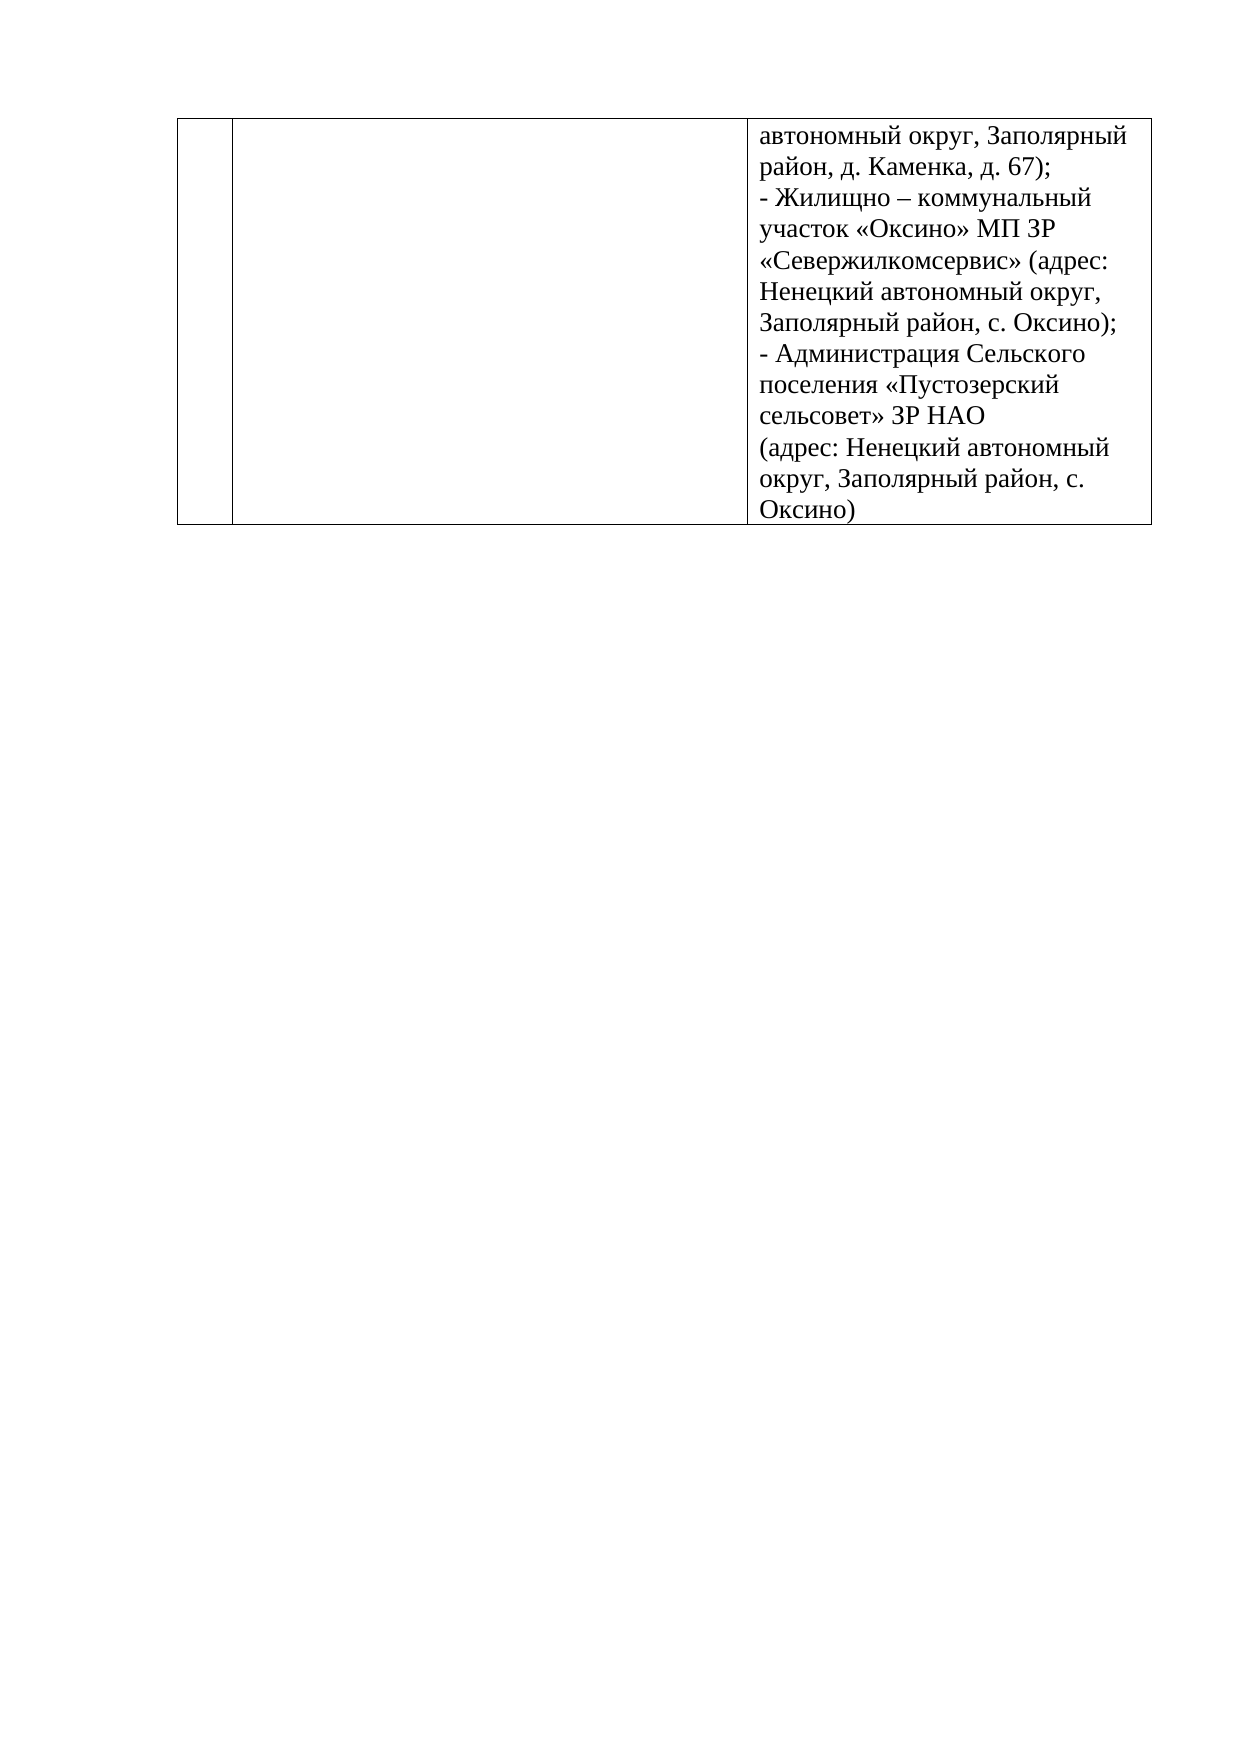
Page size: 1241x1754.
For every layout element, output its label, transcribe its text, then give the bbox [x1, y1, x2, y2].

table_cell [748, 119, 1151, 524]
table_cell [233, 119, 747, 524]
table_cell 3. [178, 119, 232, 524]
